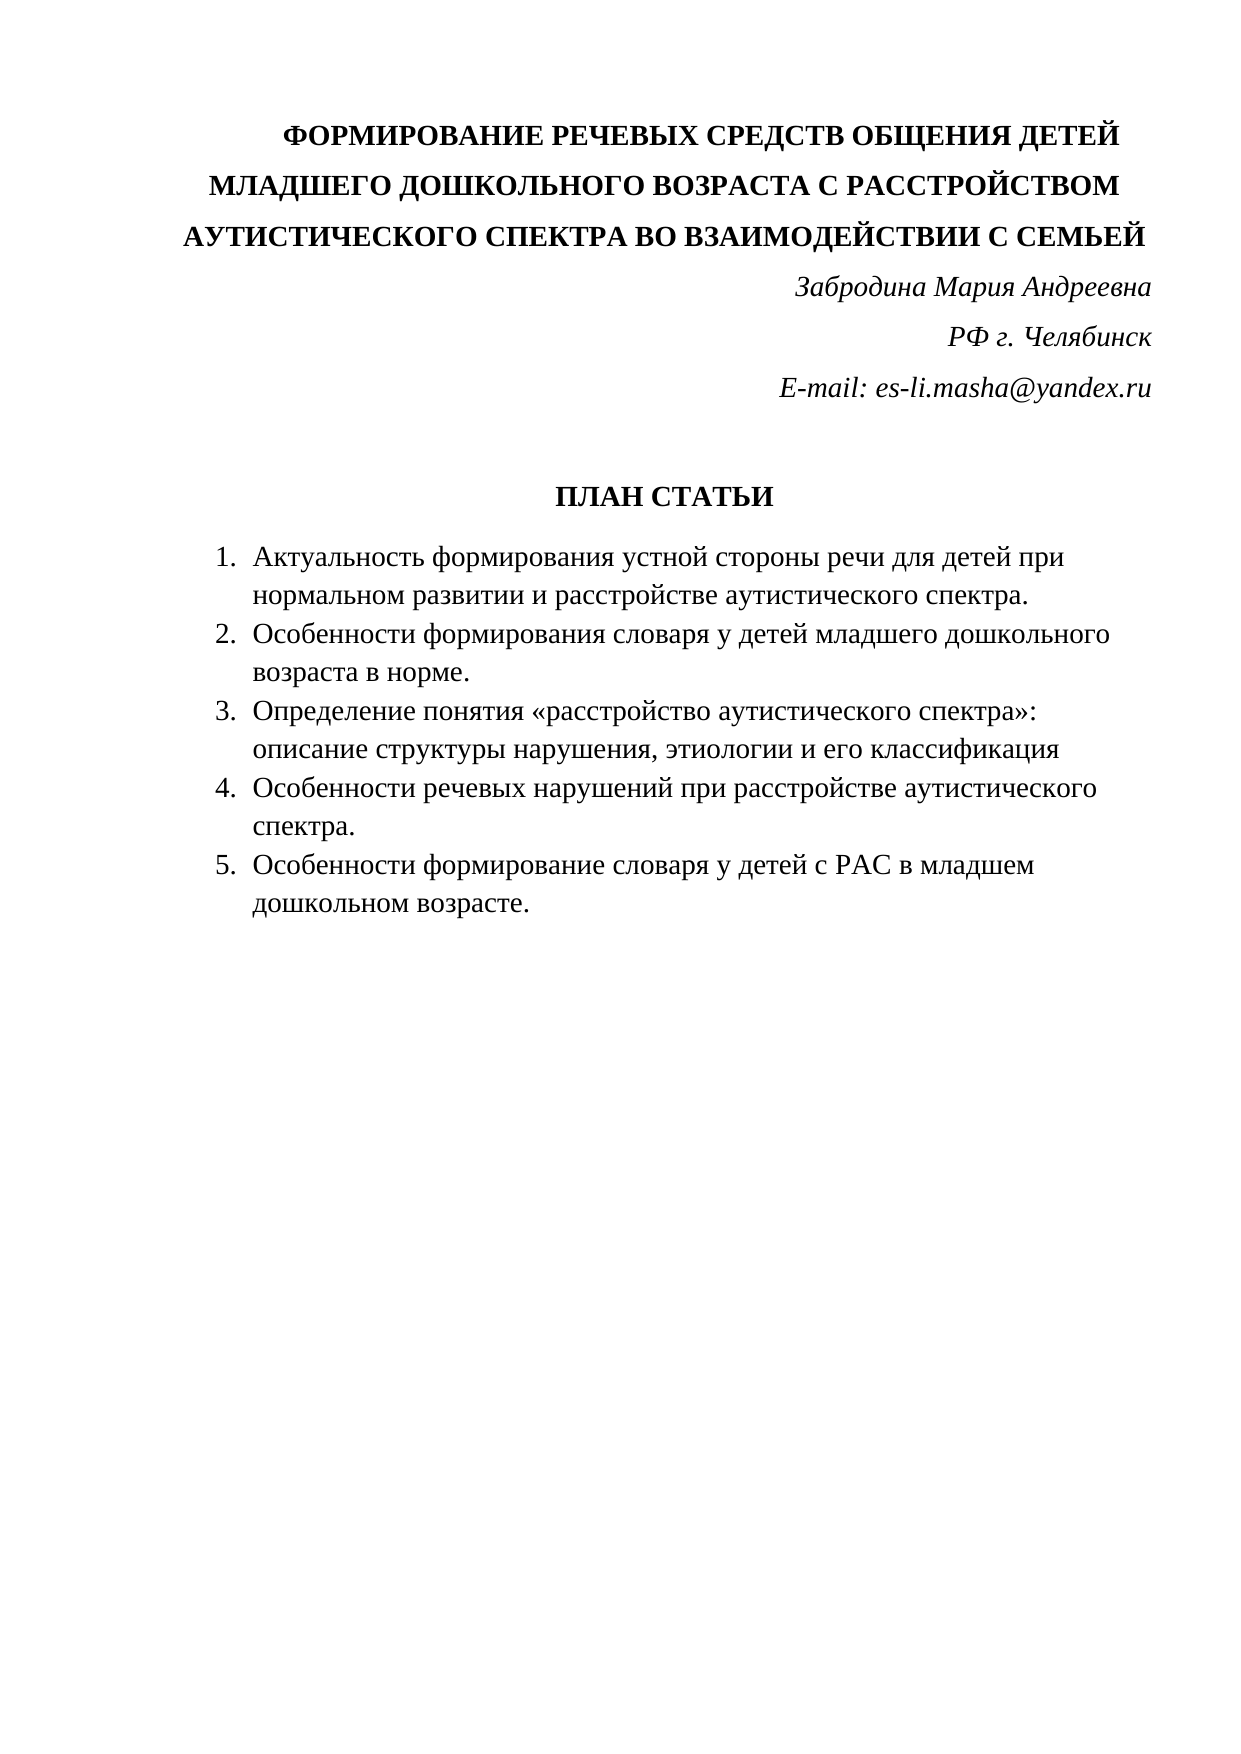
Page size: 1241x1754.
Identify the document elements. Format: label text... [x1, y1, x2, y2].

text ФОРМИРОВАНИЕ РЕЧЕВЫХ СРЕДСТВ ОБЩЕНИЯ ДЕТЕЙ МЛАДШЕГО ДОШКОЛЬНОГО ВОЗРАСТА С РАССТРОЙСТВОМ АУТИСТИЧЕСКОГО СПЕКТРА ВО ВЗАИМОДЕЙСТВИИ С СЕМЬЕЙ [177, 118, 1152, 252]
text РФ г. Челябинск [177, 319, 1152, 353]
list Особенности формирование словаря у детей с РАС в младшем дошкольном возрасте. [215, 847, 1152, 919]
list Определение понятия «расстройство аутистического спектра»: описание структуры нарушения, этиологии и его классификация [215, 693, 1152, 765]
list Актуальность формирования устной стороны речи для детей при нормальном развитии и расстройстве аутистического спектра. [215, 539, 1152, 611]
list Особенности речевых нарушений при расстройстве аутистического спектра. [215, 770, 1152, 842]
text ПЛАН СТАТЬИ [177, 479, 1152, 513]
text Забродина Мария Андреевна [177, 269, 1152, 303]
list Особенности формирования словаря у детей младшего дошкольного возраста в норме. [215, 616, 1152, 688]
text E-mail: es-li.masha@yandex.ru [177, 370, 1152, 403]
